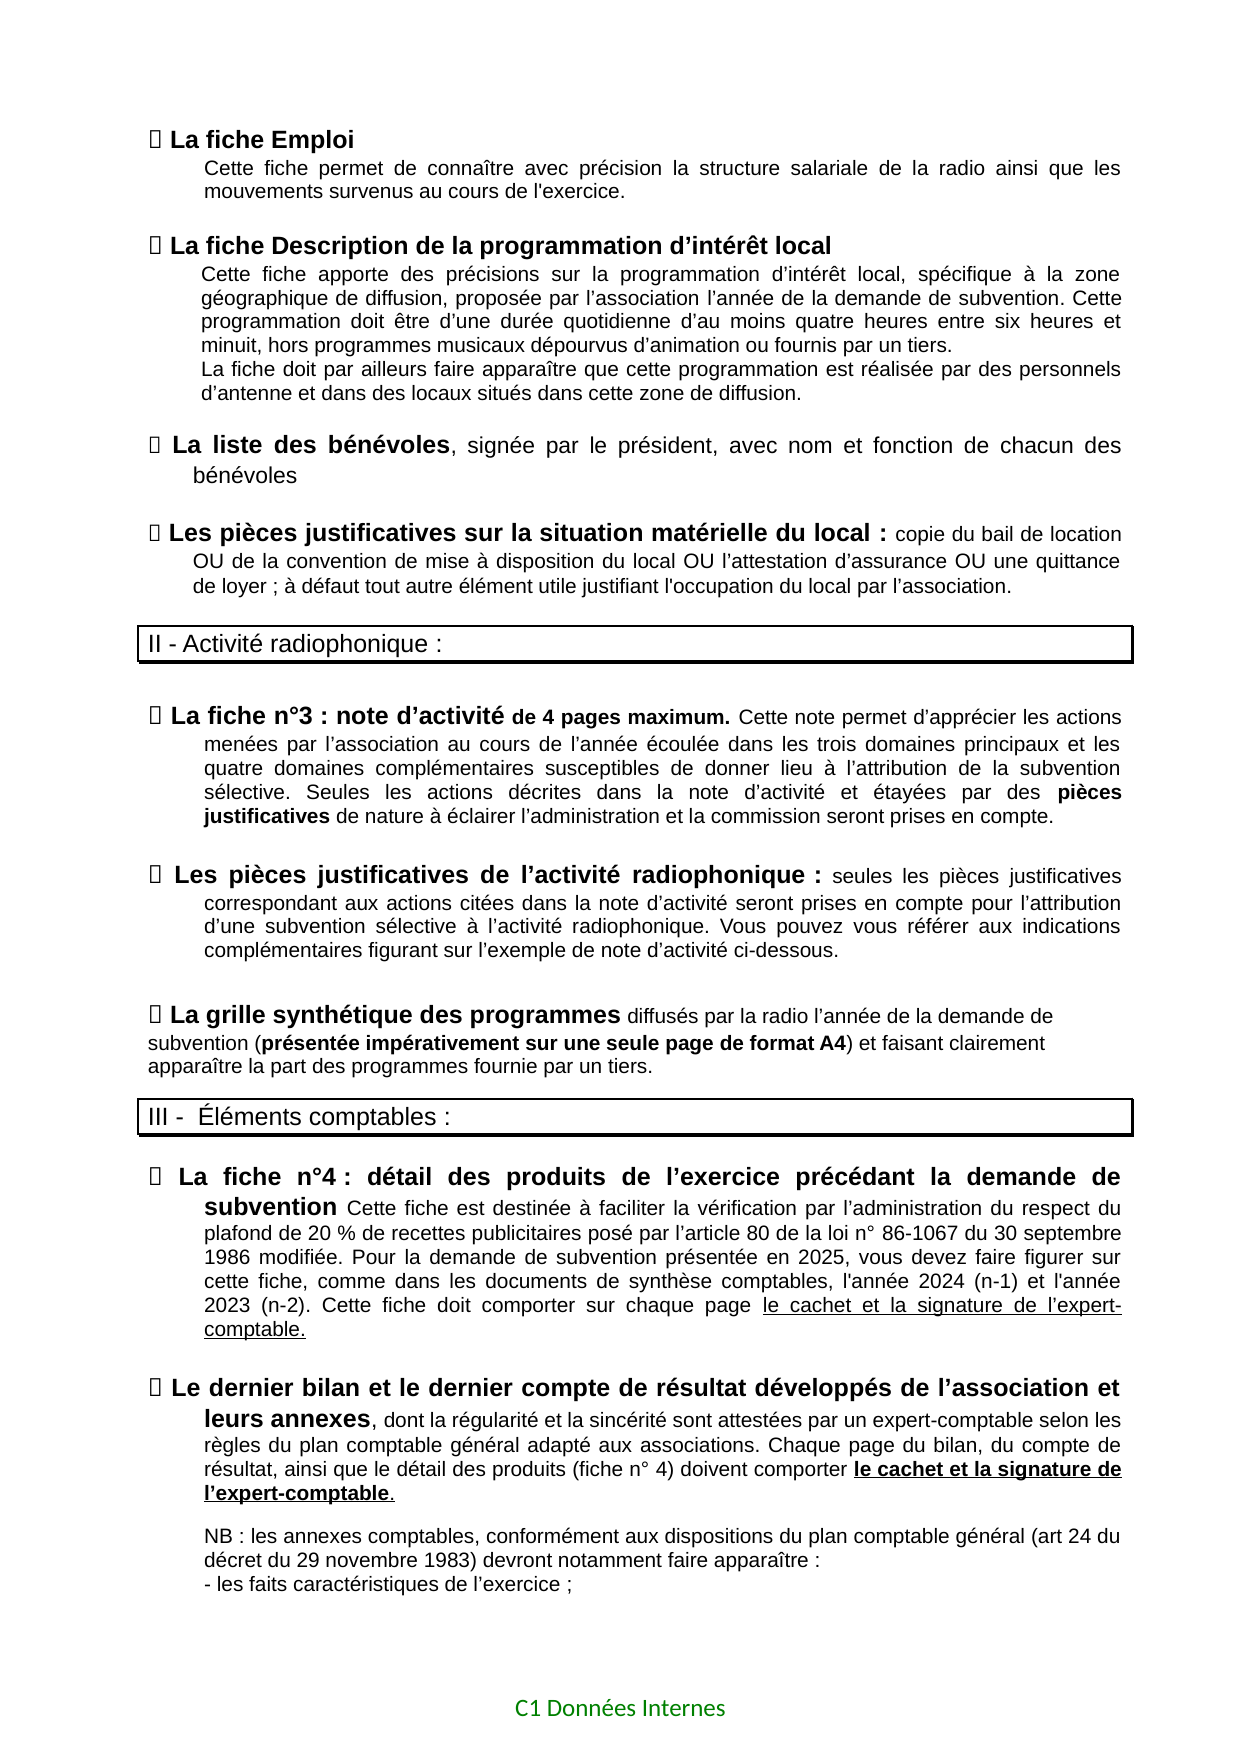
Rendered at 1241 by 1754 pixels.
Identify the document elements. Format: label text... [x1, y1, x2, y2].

text  La fiche n°4 : détail des produits de l’exercice précédant la demande de subvention Cette fiche est destinée à faciliter la vérification par l’administration du respect du plafond de 20 % de recettes publicitaires posé par l’article 80 de la loi n° 86-1067 du 30 septembre 1986 modifiée. Pour la demande de subvention présentée en 2025, vous devez faire figurer sur cette fiche, comme dans les documents de synthèse comptables, l'année 2024 (n-1) et l'année 2023 (n-2). Cette fiche doit comporter sur chaque page le cachet et la signature de l’expert-comptable. [148, 1158, 1122, 1341]
text  Les pièces justificatives de l’activité radiophonique : seules les pièces justificatives correspondant aux actions citées dans la note d’activité seront prises en compte pour l’attribution d’une subvention sélective à l’activité radiophonique. Vous pouvez vous référer aux indications complémentaires figurant sur l’exemple de note d’activité ci-dessous. [148, 856, 1122, 962]
text Cette fiche permet de connaître avec précision la structure salariale de la radio ainsi que les mouvements survenus au cours de l'exercice. [204, 155, 1122, 203]
text  La fiche Emploi [148, 121, 1122, 155]
list La fiche doit par ailleurs faire apparaître que cette programmation est réalisée par des personnels d’antenne et dans des locaux situés dans cette zone de diffusion. [201, 357, 1122, 405]
text III - Éléments comptables : [139, 1100, 1131, 1133]
list Cette fiche apporte des précisions sur la programmation d’intérêt local, spécifique à la zone géographique de diffusion, proposée par l’association l’année de la demande de subvention. Cette programmation doit être d’une durée quotidienne d’au moins quatre heures entre six heures et minuit, hors programmes musicaux dépourvus d’animation ou fournis par un tiers. [201, 261, 1122, 357]
text NB : les annexes comptables, conformément aux dispositions du plan comptable général (art 24 du décret du 29 novembre 1983) devront notamment faire apparaître : [204, 1523, 1122, 1571]
text  Le dernier bilan et le dernier compte de résultat développés de l’association et leurs annexes, dont la régularité et la sincérité sont attestées par un expert-comptable selon les règles du plan comptable général adapté aux associations. Chaque page du bilan, du compte de résultat, ainsi que le détail des produits (fiche n° 4) doivent comporter le cachet et la signature de l’expert-comptable. [148, 1369, 1122, 1504]
text  La grille synthétique des programmes diffusés par la radio l’année de la demande de subvention (présentée impérativement sur une seule page de format A4) et faisant clairement apparaître la part des programmes fournie par un tiers. [148, 996, 1122, 1078]
text  La fiche n°3 : note d’activité de 4 pages maximum. Cette note permet d’apprécier les actions menées par l’association au cours de l’année écoulée dans les trois domaines principaux et les quatre domaines complémentaires susceptibles de donner lieu à l’attribution de la subvention sélective. Seules les actions décrites dans la note d’activité et étayées par des pièces justificatives de nature à éclairer l’administration et la commission seront prises en compte. [148, 698, 1122, 828]
list  Les pièces justificatives sur la situation matérielle du local : copie du bail de location OU de la convention de mise à disposition du local OU l’attestation d’assurance OU une quittance de loyer ; à défaut tout autre élément utile justifiant l'occupation du local par l’association. [148, 517, 1122, 598]
text - les faits caractéristiques de l’exercice ; [204, 1571, 1122, 1595]
list  La liste des bénévoles, signée par le président, avec nom et fonction de chacun des bénévoles [148, 429, 1122, 488]
text II - Activité radiophonique : [139, 627, 1131, 660]
list  La fiche Description de la programmation d’intérêt local [148, 227, 1122, 261]
